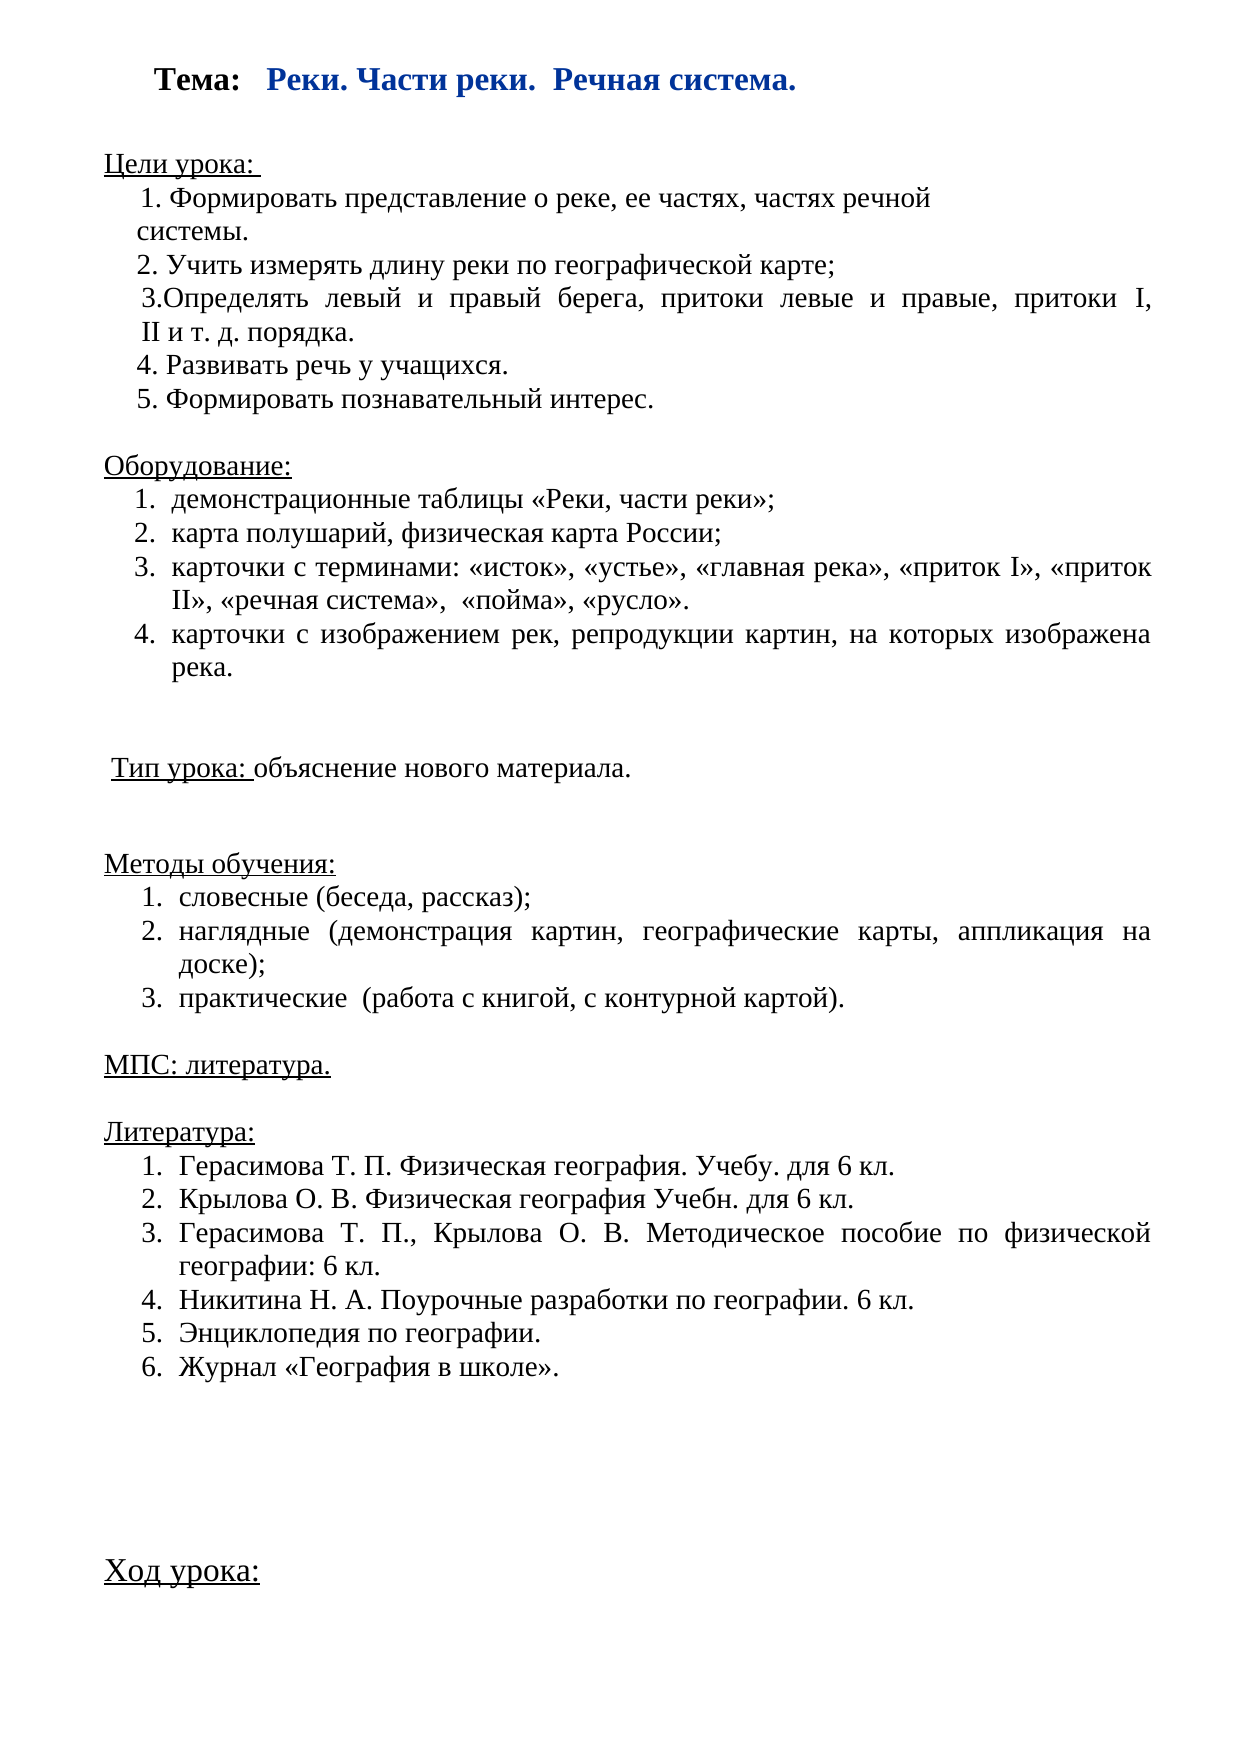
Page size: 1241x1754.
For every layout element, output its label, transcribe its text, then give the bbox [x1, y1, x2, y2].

text Тип урока: объяснение нового материала. [103, 750, 1152, 783]
text 5. Формировать познавательный интерес. [103, 381, 1152, 414]
text Ход урока: [103, 1550, 1152, 1588]
list карточки с изображением рек, репродукции картин, на которых изображена река. [134, 616, 1152, 683]
list словесные (беседа, рассказ); [141, 879, 1152, 913]
list Энциклопедия по географии. [141, 1315, 1152, 1349]
list карта полушарий, физическая карта России; [134, 515, 1152, 549]
list Крылова О. В. Физическая география Учебн. для 6 кл. [141, 1181, 1152, 1215]
text 3.Определять левый и правый берега, притоки левые и правые, притоки I, II и т. д. порядка. [141, 280, 1152, 347]
list демонстрационные таблицы «Реки, части реки»; [134, 482, 1152, 515]
text Литература: [103, 1114, 1152, 1148]
list Никитина Н. А. Поурочные разработки по географии. 6 кл. [141, 1282, 1152, 1315]
text Тема: Реки. Части реки. Речная система. [103, 59, 1152, 97]
list Герасимова Т. П. Физическая география. Учебу. для 6 кл. [141, 1148, 1152, 1181]
list наглядные (демонстрация картин, географические карты, аппликация на доске); [141, 913, 1152, 980]
text 2. Учить измерять длину реки по географической карте; [136, 247, 1152, 280]
text 4. Развивать речь у учащихся. [103, 347, 1152, 381]
text системы. [103, 213, 1152, 247]
list практические (работа с книгой, с контурной картой). [141, 980, 1152, 1013]
text МПС: литература. [103, 1047, 1152, 1081]
list карточки с терминами: «исток», «устье», «главная река», «приток I», «приток II», «речная система», «пойма», «русло». [134, 549, 1152, 616]
text Оборудование: [103, 448, 1152, 482]
text 1. Формировать представление о реке, ее частях, частях речной [103, 180, 1152, 213]
text Цели урока: [103, 146, 1152, 180]
list Журнал «География в школе». [141, 1349, 1152, 1382]
text Методы обучения: [103, 846, 1152, 879]
list Герасимова Т. П., Крылова О. В. Методическое пособие по физической географии: 6 кл. [141, 1215, 1152, 1282]
